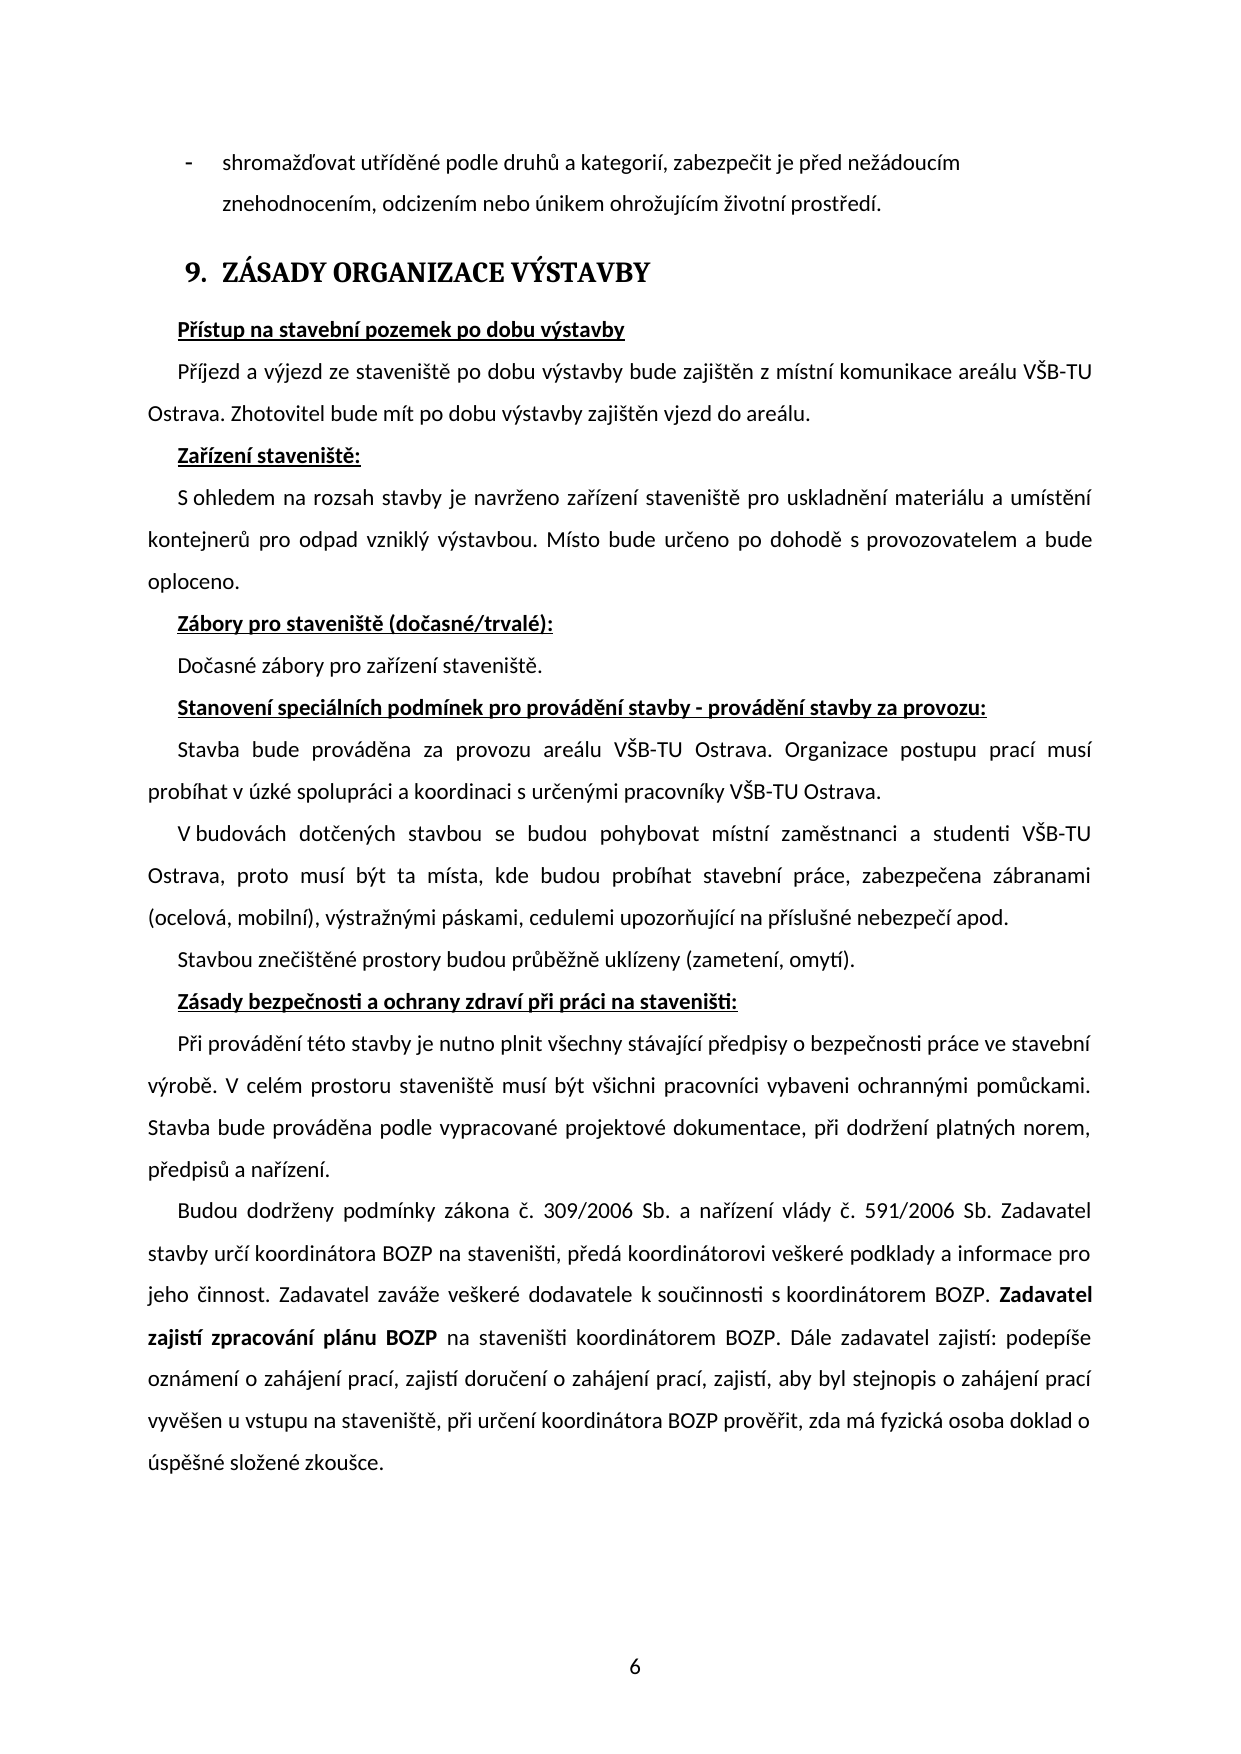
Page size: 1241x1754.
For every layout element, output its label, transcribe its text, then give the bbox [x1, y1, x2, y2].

text S ohledem na rozsah stavby je navrženo zařízení staveniště pro uskladnění materiálu a umístění kontejnerů pro odpad vzniklý výstavbou. Místo bude určeno po dohodě s provozovatelem a bude oploceno. [148, 483, 1093, 595]
text Zábory pro staveniště (dočasné/trvalé): [148, 609, 1093, 637]
text Zásady bezpečnosti a ochrany zdraví při práci na staveništi: [148, 987, 1093, 1015]
list shromažďovat utříděné podle druhů a kategorií, zabezpečit je před nežádoucím znehodnocením, odcizením nebo únikem ohrožujícím životní prostředí. [185, 148, 1093, 218]
text V budovách dotčených stavbou se budou pohybovat místní zaměstnanci a studenti VŠB-TU Ostrava, proto musí být ta místa, kde budou probíhat stavební práce, zabezpečena zábranami (ocelová, mobilní), výstražnými páskami, cedulemi upozorňující na příslušné nebezpečí apod. [148, 819, 1093, 931]
text Stanovení speciálních podmínek pro provádění stavby - provádění stavby za provozu: [148, 693, 1093, 721]
text Budou dodrženy podmínky zákona č. 309/2006 Sb. a nařízení vlády č. 591/2006 Sb. Zadavatel stavby určí koordinátora BOZP na staveništi, předá koordinátorovi veškeré podklady a informace pro jeho činnost. Zadavatel zaváže veškeré dodavatele k součinnosti s koordinátorem BOZP. Zadavatel zajistí zpracování plánu BOZP na staveništi koordinátorem BOZP. Dále zadavatel zajistí: podepíše oznámení o zahájení prací, zajistí doručení o zahájení prací, zajistí, aby byl stejnopis o zahájení prací vyvěšen u vstupu na staveniště, při určení koordinátora BOZP prověřit, zda má fyzická osoba doklad o úspěšné složené zkoušce. [148, 1197, 1093, 1477]
text Stavbou znečištěné prostory budou průběžně uklízeny (zametení, omytí). [148, 945, 1093, 973]
text Zařízení staveniště: [148, 441, 1093, 469]
text Dočasné zábory pro zařízení staveniště. [148, 651, 1093, 679]
text Při provádění této stavby je nutno plnit všechny stávající předpisy o bezpečnosti práce ve stavební výrobě. V celém prostoru staveniště musí být všichni pracovníci vybaveni ochrannými pomůckami. Stavba bude prováděna podle vypracované projektové dokumentace, při dodržení platných norem, předpisů a nařízení. [148, 1029, 1093, 1183]
text Stavba bude prováděna za provozu areálu VŠB-TU Ostrava. Organizace postupu prací musí probíhat v úzké spolupráci a koordinaci s určenými pracovníky VŠB-TU Ostrava. [148, 735, 1093, 805]
text Příjezd a výjezd ze staveniště po dobu výstavby bude zajištěn z místní komunikace areálu VŠB-TU Ostrava. Zhotovitel bude mít po dobu výstavby zajištěn vjezd do areálu. [148, 357, 1093, 427]
text Přístup na stavební pozemek po dobu výstavby [148, 315, 1093, 343]
subtitle ZÁSADY ORGANIZACE VÝSTAVBY [185, 257, 1093, 290]
